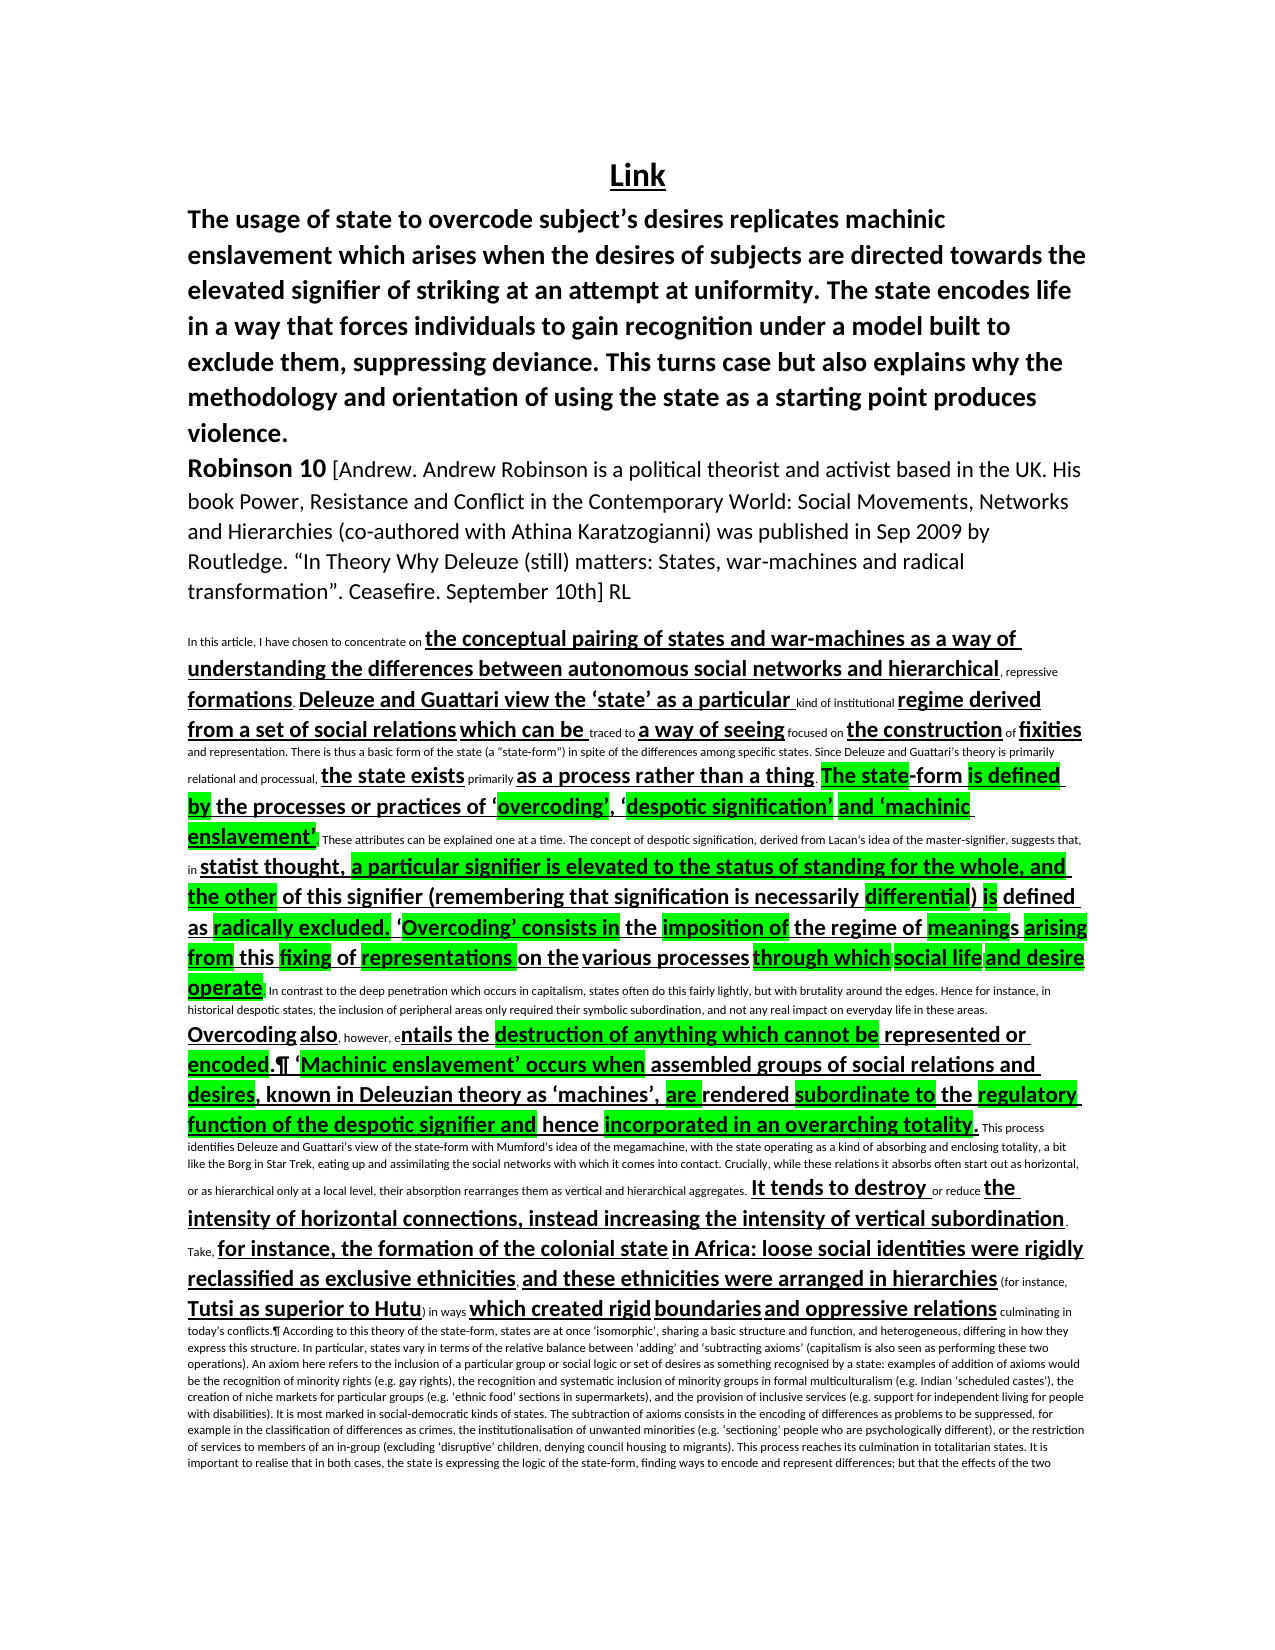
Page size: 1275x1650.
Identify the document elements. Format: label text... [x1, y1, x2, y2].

text Robinson 10 [Andrew. Andrew Robinson is a political theorist and activist based in the UK. His book Power, Resistance and Conflict in the Contemporary World: Social Movements, Networks and Hierarchies (co-authored with Athina Karatzogianni) was published in Sep 2009 by Routledge. “In Theory Why Deleuze (still) matters: States, war-machines and radical transformation”. Ceasefire. September 10th] RL [187, 452, 1087, 606]
subtitle Link [187, 154, 1087, 195]
subtitle The usage of state to overcode subject’s desires replicates machinic enslavement which arises when the desires of subjects are directed towards the elevated signifier of striking at an attempt at uniformity. The state encodes life in a way that forces individuals to gain recognition under a model built to exclude them, suppressing deviance. This turns case but also explains why the methodology and orientation of using the state as a starting point produces violence. [187, 202, 1087, 449]
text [187, 938, 1087, 1471]
